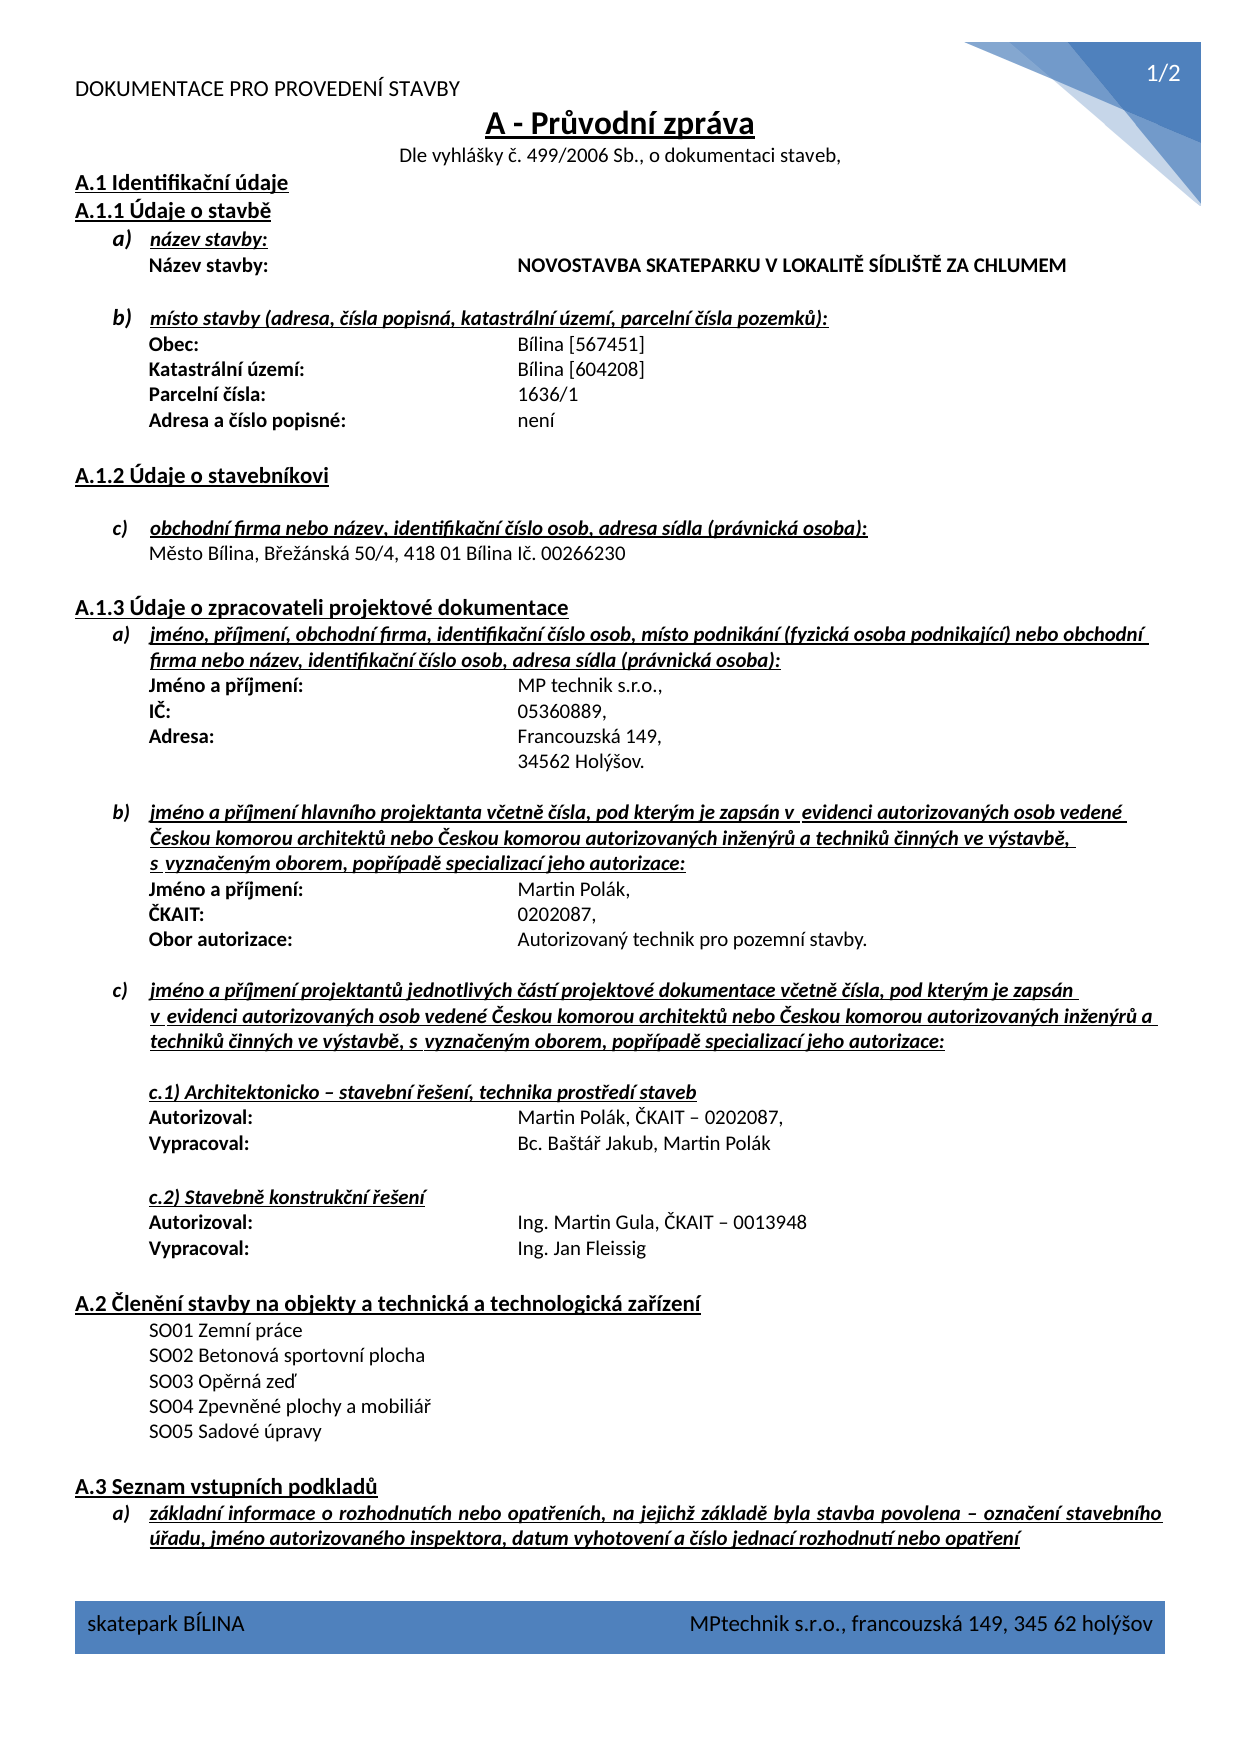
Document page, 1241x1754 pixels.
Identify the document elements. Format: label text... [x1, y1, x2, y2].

text A.2 Členění stavby na objekty a technická a technologická zařízení [75, 1289, 1165, 1317]
text A.1 Identifikační údaje [75, 168, 1165, 196]
text Dle vyhlášky č. 499/2006 Sb., o dokumentaci staveb, [75, 142, 1165, 168]
text SO05 Sadové úpravy [149, 1419, 1165, 1444]
text Jméno a příjmení: MP technik s.r.o., [75, 672, 1165, 698]
list místo stavby (adresa, čísla popisná, katastrální území, parcelní čísla pozemků): [112, 303, 1165, 331]
text Jméno a příjmení: Martin Polák, [75, 876, 1165, 901]
list název stavby: [112, 224, 1165, 252]
text SO02 Betonová sportovní plocha [149, 1342, 1165, 1368]
text Vypracoval: Ing. Jan Fleissig [75, 1235, 1165, 1260]
text SO03 Opěrná zeď [149, 1368, 1165, 1393]
text Město Bílina, Břežánská 50/4, 418 01 Bílina Ič. 00266230 [75, 540, 1165, 566]
text Vypracoval: Bc. Baštář Jakub, Martin Polák [75, 1130, 1165, 1155]
text SO01 Zemní práce [149, 1317, 1165, 1342]
text Autorizoval: Martin Polák, ČKAIT – 0202087, [75, 1104, 1165, 1130]
text c.2) Stavebně konstrukční řešení [75, 1184, 1165, 1209]
text A.1.1 Údaje o stavbě [75, 196, 1165, 224]
list jméno a příjmení projektantů jednotlivých částí projektové dokumentace včetně čísla, pod kterým je zapsán v evidenci autorizovaných osob vedené Českou komorou architektů nebo Českou komorou autorizovaných inženýrů a techniků činných ve výstavbě, s vyznačeným oborem, popřípadě specializací jeho autorizace: [112, 977, 1165, 1054]
list obchodní firma nebo název, identifikační číslo osob, adresa sídla (právnická osoba): [112, 515, 1165, 540]
list základní informace o rozhodnutích nebo opatřeních, na jejichž základě byla stavba povolena – označení stavebního úřadu, jméno autorizovaného inspektora, datum vyhotovení a číslo jednací rozhodnutí nebo opatření [112, 1500, 1165, 1551]
text Katastrální území: Bílina [604208] [75, 356, 1165, 382]
text A.1.2 Údaje o stavebníkovi [75, 461, 1165, 489]
list jméno, příjmení, obchodní firma, identifikační číslo osob, místo podnikání (fyzická osoba podnikající) nebo obchodní firma nebo název, identifikační číslo osob, adresa sídla (právnická osoba): [112, 622, 1165, 672]
text A.3 Seznam vstupních podkladů [75, 1472, 1165, 1500]
text IČ: 05360889, [75, 698, 1165, 723]
text 34562 Holýšov. [370, 749, 1165, 774]
text A - Průvodní zpráva [75, 102, 1165, 142]
text Adresa a číslo popisné: není [75, 407, 1165, 432]
text Obor autorizace: Autorizovaný technik pro pozemní stavby. [75, 927, 1165, 952]
text Adresa: Francouzská 149, [75, 723, 1165, 749]
text SO04 Zpevněné plochy a mobiliář [149, 1393, 1165, 1419]
text Název stavby: NOVOSTAVBA SKATEPARKU V LOKALITĚ SÍDLIŠTĚ ZA CHLUMEM [75, 252, 1165, 277]
text Obec: Bílina [567451] [75, 331, 1165, 356]
text Parcelní čísla: 1636/1 [75, 382, 1165, 407]
text Autorizoval: Ing. Martin Gula, ČKAIT – 0013948 [75, 1209, 1165, 1235]
text A.1.3 Údaje o zpracovateli projektové dokumentace [75, 593, 1165, 622]
text c.1) Architektonicko – stavební řešení, technika prostředí staveb [75, 1079, 1165, 1104]
picture [963, 42, 1201, 206]
list jméno a příjmení hlavního projektanta včetně čísla, pod kterým je zapsán v evidenci autorizovaných osob vedené Českou komorou architektů nebo Českou komorou autorizovaných inženýrů a techniků činných ve výstavbě, s vyznačeným oborem, popřípadě specializací jeho autorizace: [112, 799, 1165, 876]
text ČKAIT: 0202087, [75, 901, 1165, 927]
